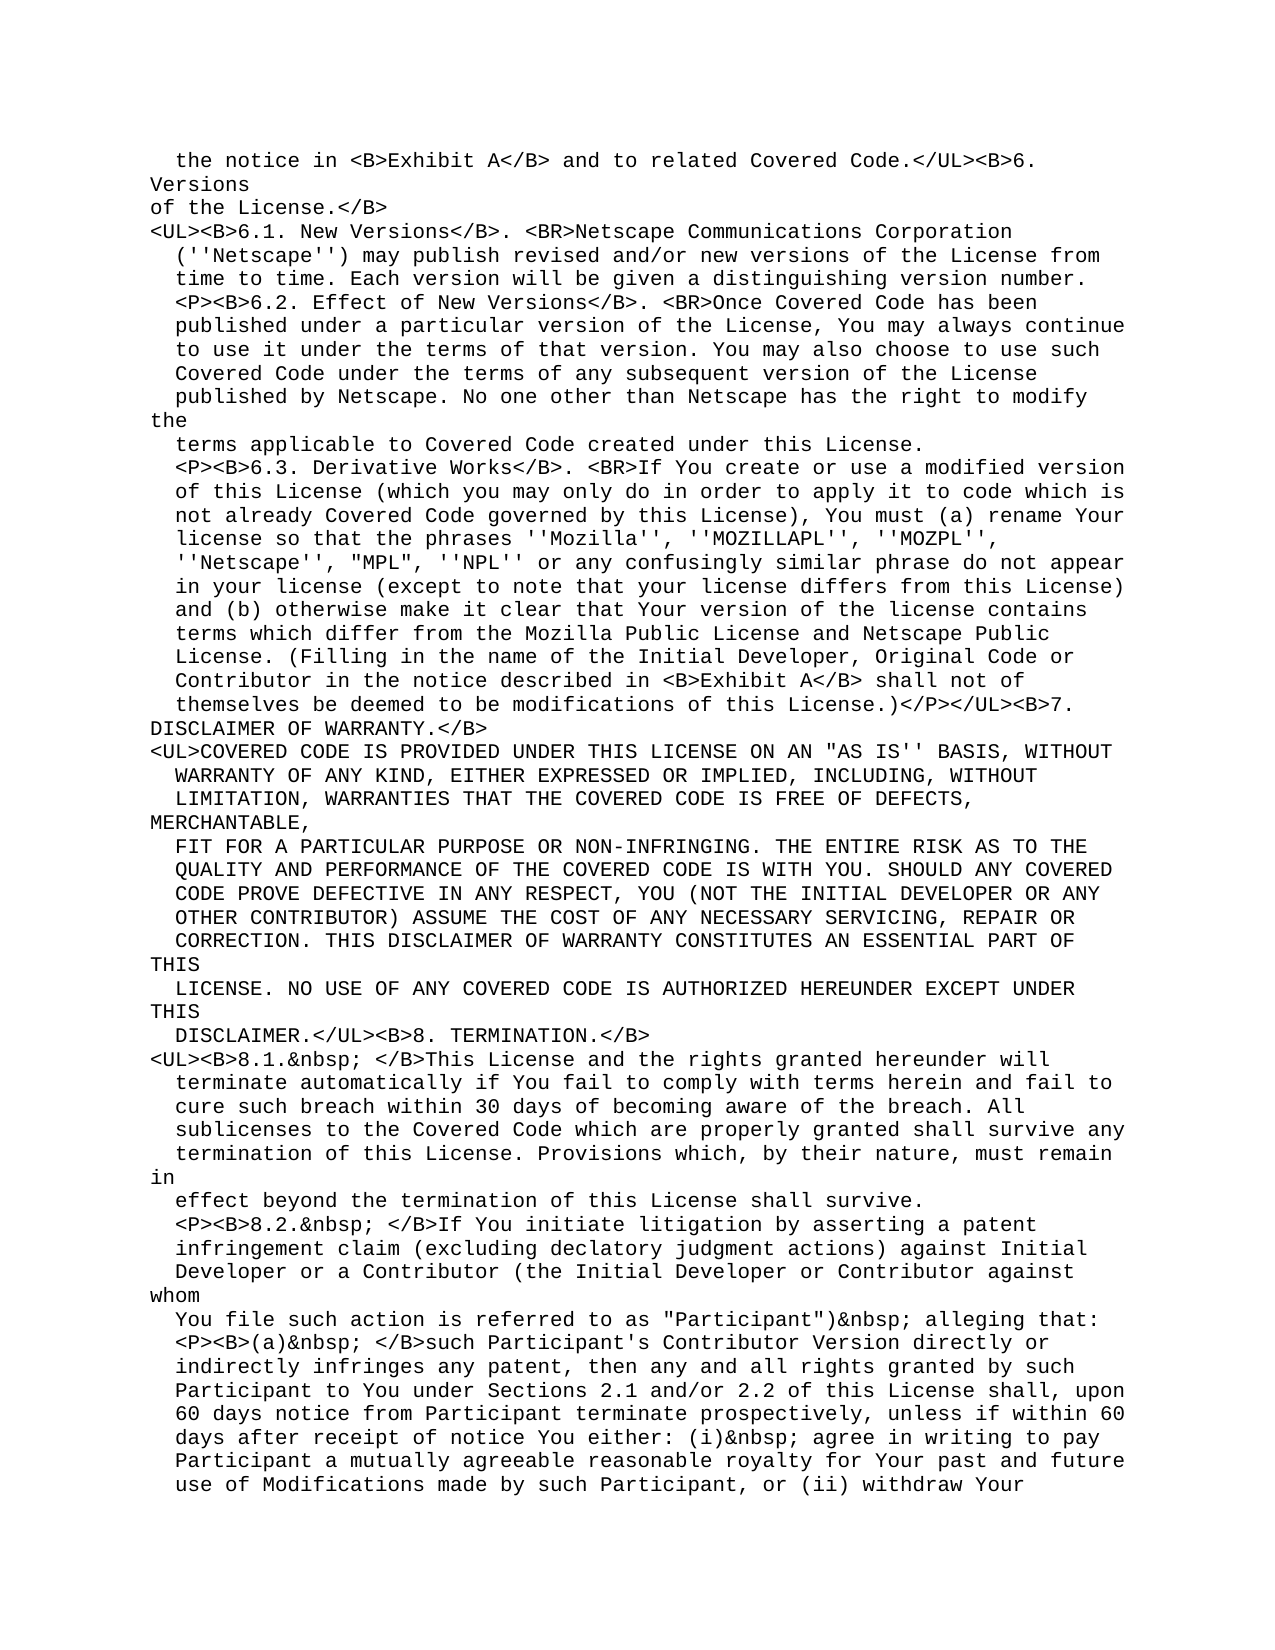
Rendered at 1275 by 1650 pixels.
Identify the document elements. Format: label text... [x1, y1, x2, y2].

text <UL>COVERED CODE IS PROVIDED UNDER THIS LICENSE ON AN "AS IS'' BASIS, WITHOUT [150, 741, 1125, 765]
text (''Netscape'') may publish revised and/or new versions of the License from [150, 244, 1125, 268]
text DISCLAIMER OF WARRANTY.</B> [150, 717, 1125, 741]
text license so that the phrases ''Mozilla'', ''MOZILLAPL'', ''MOZPL'', [150, 528, 1125, 552]
text OTHER CONTRIBUTOR) ASSUME THE COST OF ANY NECESSARY SERVICING, REPAIR OR [150, 907, 1125, 930]
text <UL><B>6.1. New Versions</B>. <BR>Netscape Communications Corporation [150, 221, 1125, 244]
text QUALITY AND PERFORMANCE OF THE COVERED CODE IS WITH YOU. SHOULD ANY COVERED [150, 859, 1125, 883]
text <P><B>6.3. Derivative Works</B>. <BR>If You create or use a modified version [150, 457, 1125, 481]
text Participant a mutually agreeable reasonable royalty for Your past and future [150, 1451, 1125, 1474]
text Participant to You under Sections 2.1 and/or 2.2 of this License shall, upon [150, 1379, 1125, 1403]
text of the License.</B> [150, 197, 1125, 221]
text days after receipt of notice You either: (i)&nbsp; agree in writing to pay [150, 1427, 1125, 1451]
text DISCLAIMER.</UL><B>8. TERMINATION.</B> [150, 1025, 1125, 1048]
text published under a particular version of the License, You may always continue [150, 316, 1125, 339]
text terms which differ from the Mozilla Public License and Netscape Public [150, 623, 1125, 647]
text terminate automatically if You fail to comply with terms herein and fail to [150, 1072, 1125, 1096]
text ''Netscape'', "MPL", ''NPL'' or any confusingly similar phrase do not appear [150, 552, 1125, 576]
text <P><B>8.2.&nbsp; </B>If You initiate litigation by asserting a patent [150, 1214, 1125, 1238]
text sublicenses to the Covered Code which are properly granted shall survive any [150, 1119, 1125, 1143]
text WARRANTY OF ANY KIND, EITHER EXPRESSED OR IMPLIED, INCLUDING, WITHOUT [150, 765, 1125, 788]
text Contributor in the notice described in <B>Exhibit A</B> shall not of [150, 670, 1125, 694]
text use of Modifications made by such Participant, or (ii) withdraw Your [150, 1474, 1125, 1498]
text cure such breach within 30 days of becoming aware of the breach. All [150, 1096, 1125, 1119]
text published by Netscape. No one other than Netscape has the right to modify the [150, 386, 1125, 434]
text CORRECTION. THIS DISCLAIMER OF WARRANTY CONSTITUTES AN ESSENTIAL PART OF THIS [150, 930, 1125, 978]
text FIT FOR A PARTICULAR PURPOSE OR NON-INFRINGING. THE ENTIRE RISK AS TO THE [150, 836, 1125, 859]
text the notice in <B>Exhibit A</B> and to related Covered Code.</UL><B>6. Versions [150, 150, 1125, 197]
text LICENSE. NO USE OF ANY COVERED CODE IS AUTHORIZED HEREUNDER EXCEPT UNDER THIS [150, 978, 1125, 1025]
text infringement claim (excluding declatory judgment actions) against Initial [150, 1238, 1125, 1261]
text 60 days notice from Participant terminate prospectively, unless if within 60 [150, 1403, 1125, 1427]
text time to time. Each version will be given a distinguishing version number. [150, 268, 1125, 292]
text in your license (except to note that your license differs from this License) [150, 576, 1125, 599]
text terms applicable to Covered Code created under this License. [150, 434, 1125, 457]
text Developer or a Contributor (the Initial Developer or Contributor against whom [150, 1261, 1125, 1309]
text effect beyond the termination of this License shall survive. [150, 1190, 1125, 1214]
text CODE PROVE DEFECTIVE IN ANY RESPECT, YOU (NOT THE INITIAL DEVELOPER OR ANY [150, 883, 1125, 907]
text You file such action is referred to as "Participant")&nbsp; alleging that: [150, 1309, 1125, 1332]
text themselves be deemed to be modifications of this License.)</P></UL><B>7. [150, 694, 1125, 717]
text <P><B>(a)&nbsp; </B>such Participant's Contributor Version directly or [150, 1332, 1125, 1356]
text <P><B>6.2. Effect of New Versions</B>. <BR>Once Covered Code has been [150, 292, 1125, 316]
text <UL><B>8.1.&nbsp; </B>This License and the rights granted hereunder will [150, 1048, 1125, 1072]
text to use it under the terms of that version. You may also choose to use such [150, 339, 1125, 363]
text of this License (which you may only do in order to apply it to code which is [150, 481, 1125, 505]
text and (b) otherwise make it clear that Your version of the license contains [150, 599, 1125, 623]
text Covered Code under the terms of any subsequent version of the License [150, 363, 1125, 386]
text not already Covered Code governed by this License), You must (a) rename Your [150, 505, 1125, 528]
text License. (Filling in the name of the Initial Developer, Original Code or [150, 647, 1125, 670]
text termination of this License. Provisions which, by their nature, must remain in [150, 1143, 1125, 1190]
text LIMITATION, WARRANTIES THAT THE COVERED CODE IS FREE OF DEFECTS, MERCHANTABLE, [150, 788, 1125, 836]
text indirectly infringes any patent, then any and all rights granted by such [150, 1356, 1125, 1379]
